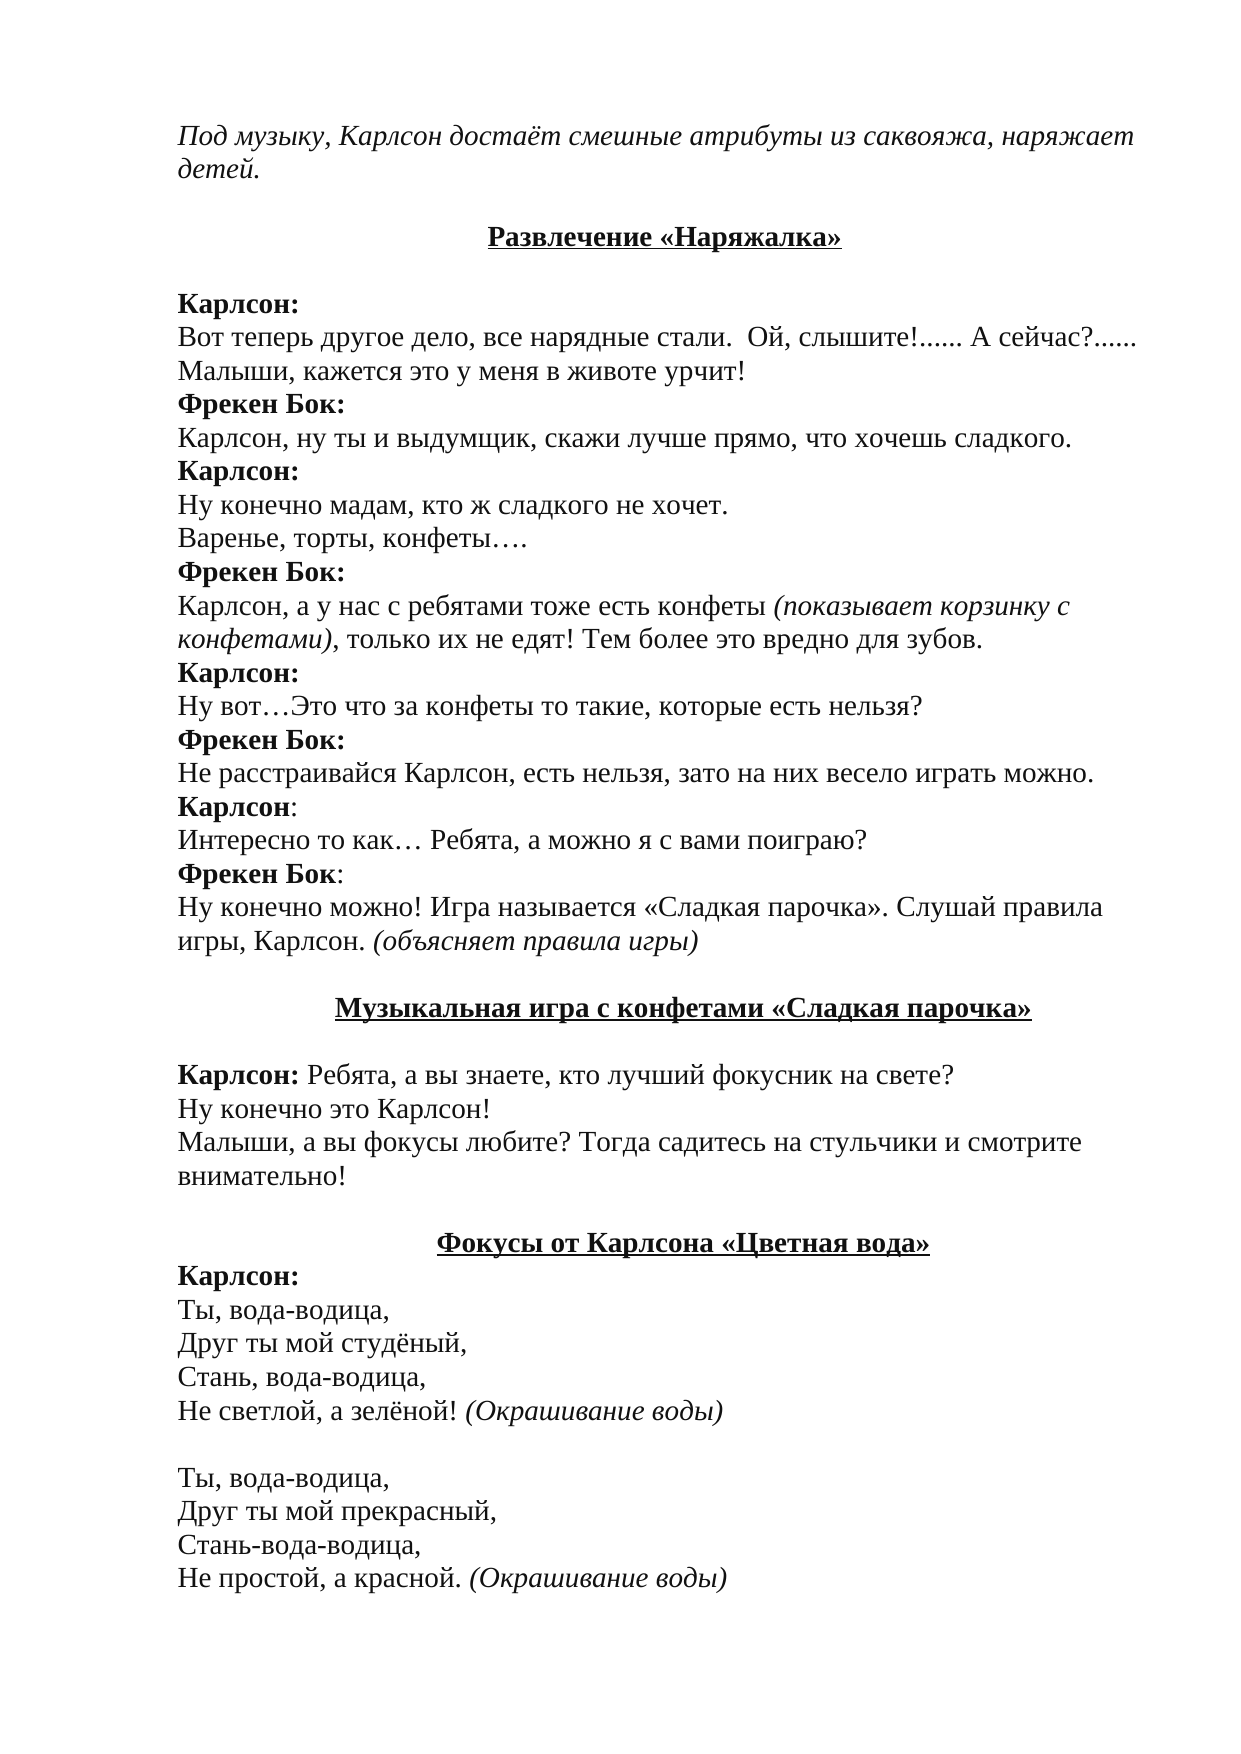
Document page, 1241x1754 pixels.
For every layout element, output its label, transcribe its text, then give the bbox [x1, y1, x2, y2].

text Ну конечно можно! Игра называется «Сладкая парочка». Слушай правила игры, Карлсон. (объясняет правила игры) [177, 889, 1152, 957]
text Не простой, а красной. (Окрашивание воды) [177, 1560, 1152, 1594]
text Карлсон: [177, 453, 1152, 487]
text Малыши, кажется это у меня в животе урчит! [177, 353, 1152, 386]
text Друг ты мой прекрасный, [177, 1493, 1152, 1527]
text Интересно то как… Ребята, а можно я с вами поиграю? [177, 822, 1152, 856]
text Карлсон: [177, 655, 1152, 688]
text Не расстраивайся Карлсон, есть нельзя, зато на них весело играть можно. [177, 755, 1152, 789]
text Развлечение «Наряжалка» [177, 219, 1152, 252]
text Карлсон, ну ты и выдумщик, скажи лучше прямо, что хочешь сладкого. [177, 420, 1152, 453]
text Друг ты мой студёный, [177, 1326, 1152, 1359]
text Карлсон, а у нас с ребятами тоже есть конфеты (показывает корзинку с конфетами), только их не едят! Тем более это вредно для зубов. [177, 588, 1152, 655]
text Под музыку, Карлсон достаёт смешные атрибуты из саквояжа, наряжает детей. [177, 118, 1152, 185]
text Фрекен Бок: [177, 722, 1152, 755]
text Вот теперь другое дело, все нарядные стали. Ой, слышите!...... А сейчас?...... [177, 319, 1152, 353]
text Ну вот…Это что за конфеты то такие, которые есть нельзя? [177, 688, 1152, 722]
text Музыкальная игра с конфетами «Сладкая парочка» [177, 990, 1152, 1024]
text Карлсон: Ребята, а вы знаете, кто лучший фокусник на свете? [177, 1057, 1152, 1091]
text Ты, вода-водица, [177, 1292, 1152, 1326]
text Ты, вода-водица, [177, 1460, 1152, 1493]
text Карлсон: [177, 286, 1152, 319]
text Малыши, а вы фокусы любите? Тогда садитесь на стульчики и смотрите внимательно! [177, 1124, 1152, 1191]
text Фрекен Бок: [177, 554, 1152, 588]
text Карлсон: [177, 1258, 1152, 1292]
text Карлсон: [177, 789, 1152, 822]
text Стань, вода-водица, [177, 1359, 1152, 1393]
text Ну конечно мадам, кто ж сладкого не хочет. [177, 487, 1152, 521]
text Фокусы от Карлсона «Цветная вода» [177, 1225, 1152, 1258]
text Не светлой, а зелёной! (Окрашивание воды) [177, 1393, 1152, 1426]
text Стань-вода-водица, [177, 1527, 1152, 1560]
text Варенье, торты, конфеты…. [177, 521, 1152, 554]
text Ну конечно это Карлсон! [177, 1091, 1152, 1124]
text Фрекен Бок: [177, 386, 1152, 420]
text Фрекен Бок: [177, 856, 1152, 889]
